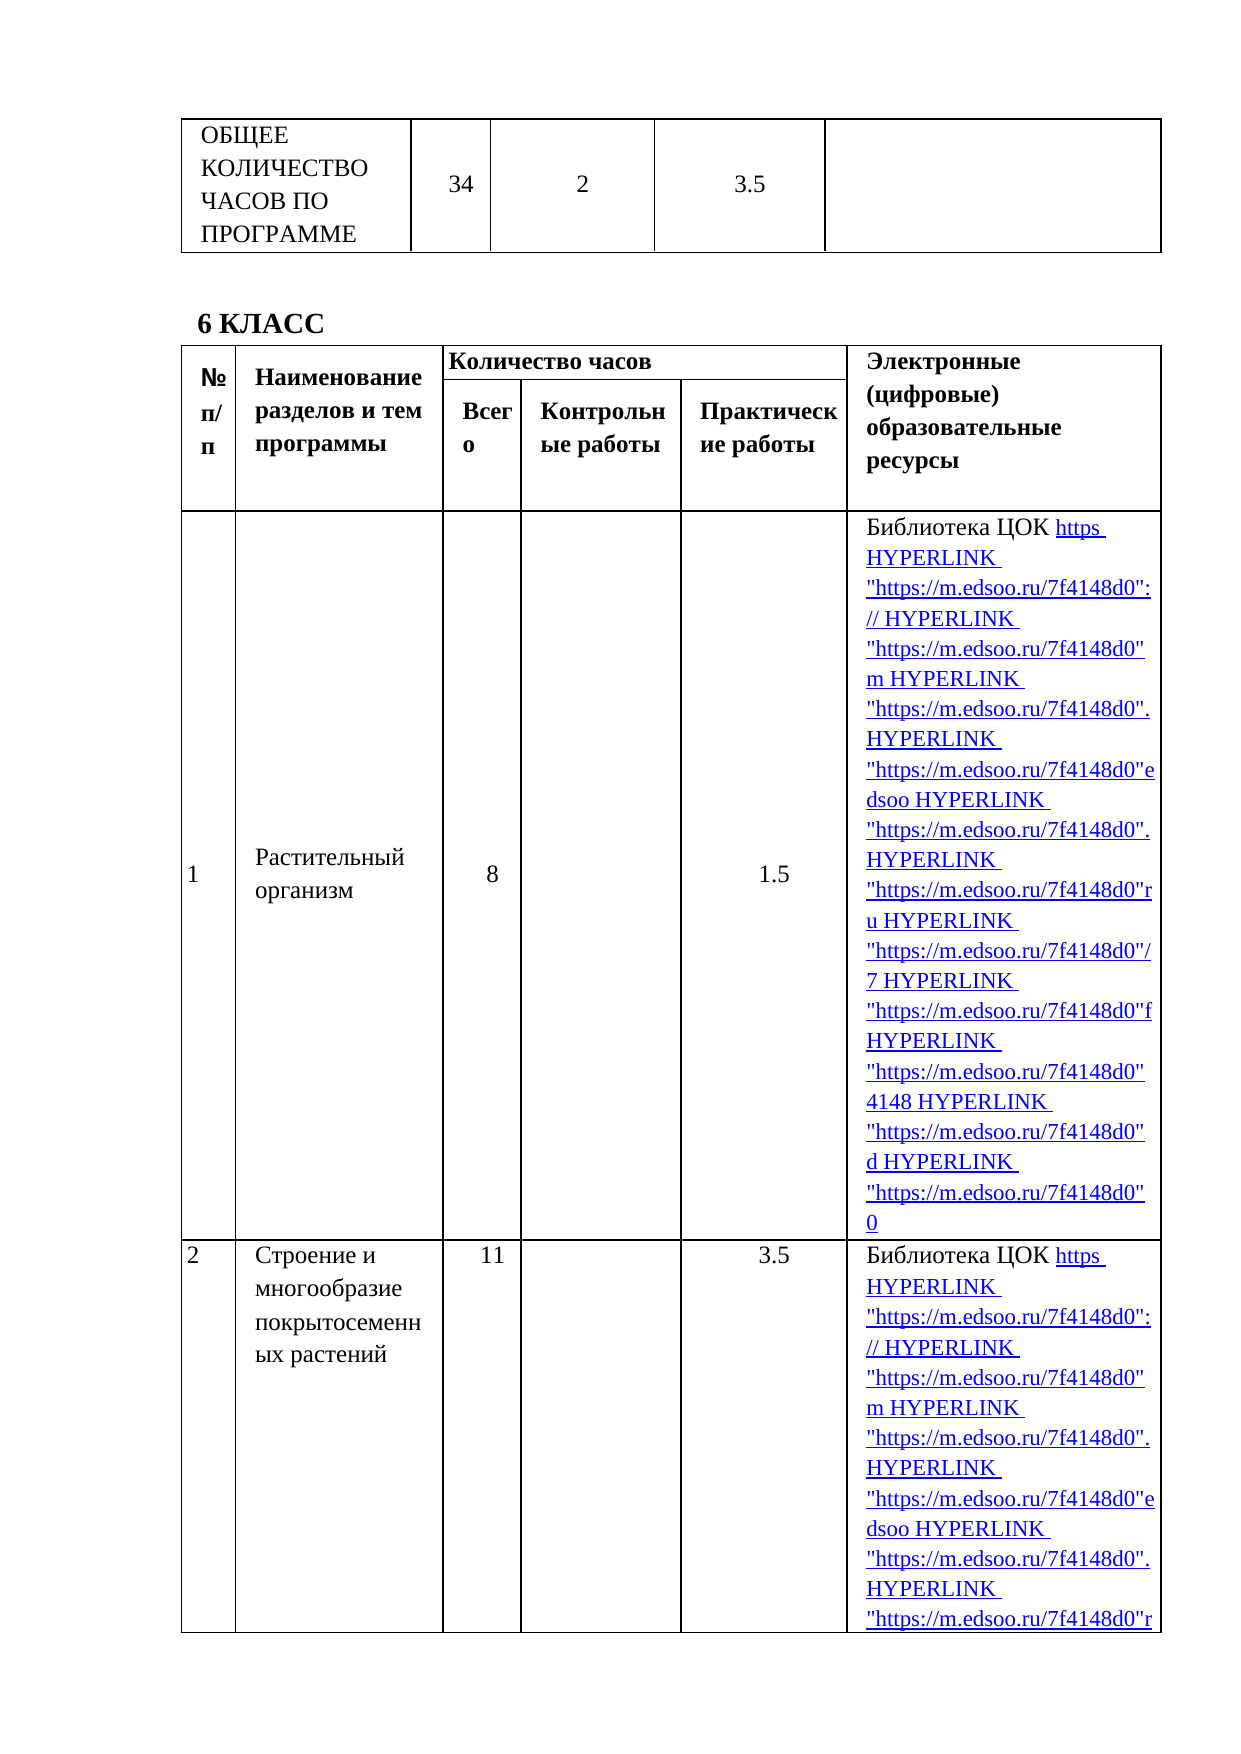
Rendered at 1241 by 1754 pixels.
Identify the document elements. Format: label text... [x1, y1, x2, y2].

table_header Количество часов [444, 346, 846, 379]
table_cell 11 [444, 1241, 520, 1632]
table_cell 3.5 [682, 1241, 846, 1632]
table_cell 34 [412, 120, 490, 251]
table_cell Контрольные работы [522, 380, 680, 510]
table_cell 1 [182, 512, 235, 1239]
table_cell 3.5 [655, 120, 824, 251]
table_header Наименование разделов и тем программы [236, 346, 442, 510]
table_cell [826, 120, 1160, 251]
table_cell [522, 1241, 680, 1632]
table_cell Всего [444, 380, 520, 510]
table_cell Растительный организм [236, 512, 442, 1239]
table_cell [236, 1241, 442, 1632]
table_cell [522, 512, 680, 1239]
text 6 КЛАСС [190, 306, 1152, 339]
table_cell 8 [444, 512, 520, 1239]
table_cell Практические работы [682, 380, 846, 510]
table_cell 1.5 [682, 512, 846, 1239]
table_cell ОБЩЕЕ КОЛИЧЕСТВО ЧАСОВ ПО ПРОГРАММЕ [182, 120, 410, 251]
table_cell 2 [491, 120, 654, 251]
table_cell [848, 1241, 1160, 1632]
table_header № п/п [182, 346, 235, 510]
table_header Электронные (цифровые) образовательные ресурсы [848, 346, 1160, 510]
table_cell 2 [182, 1241, 235, 1632]
